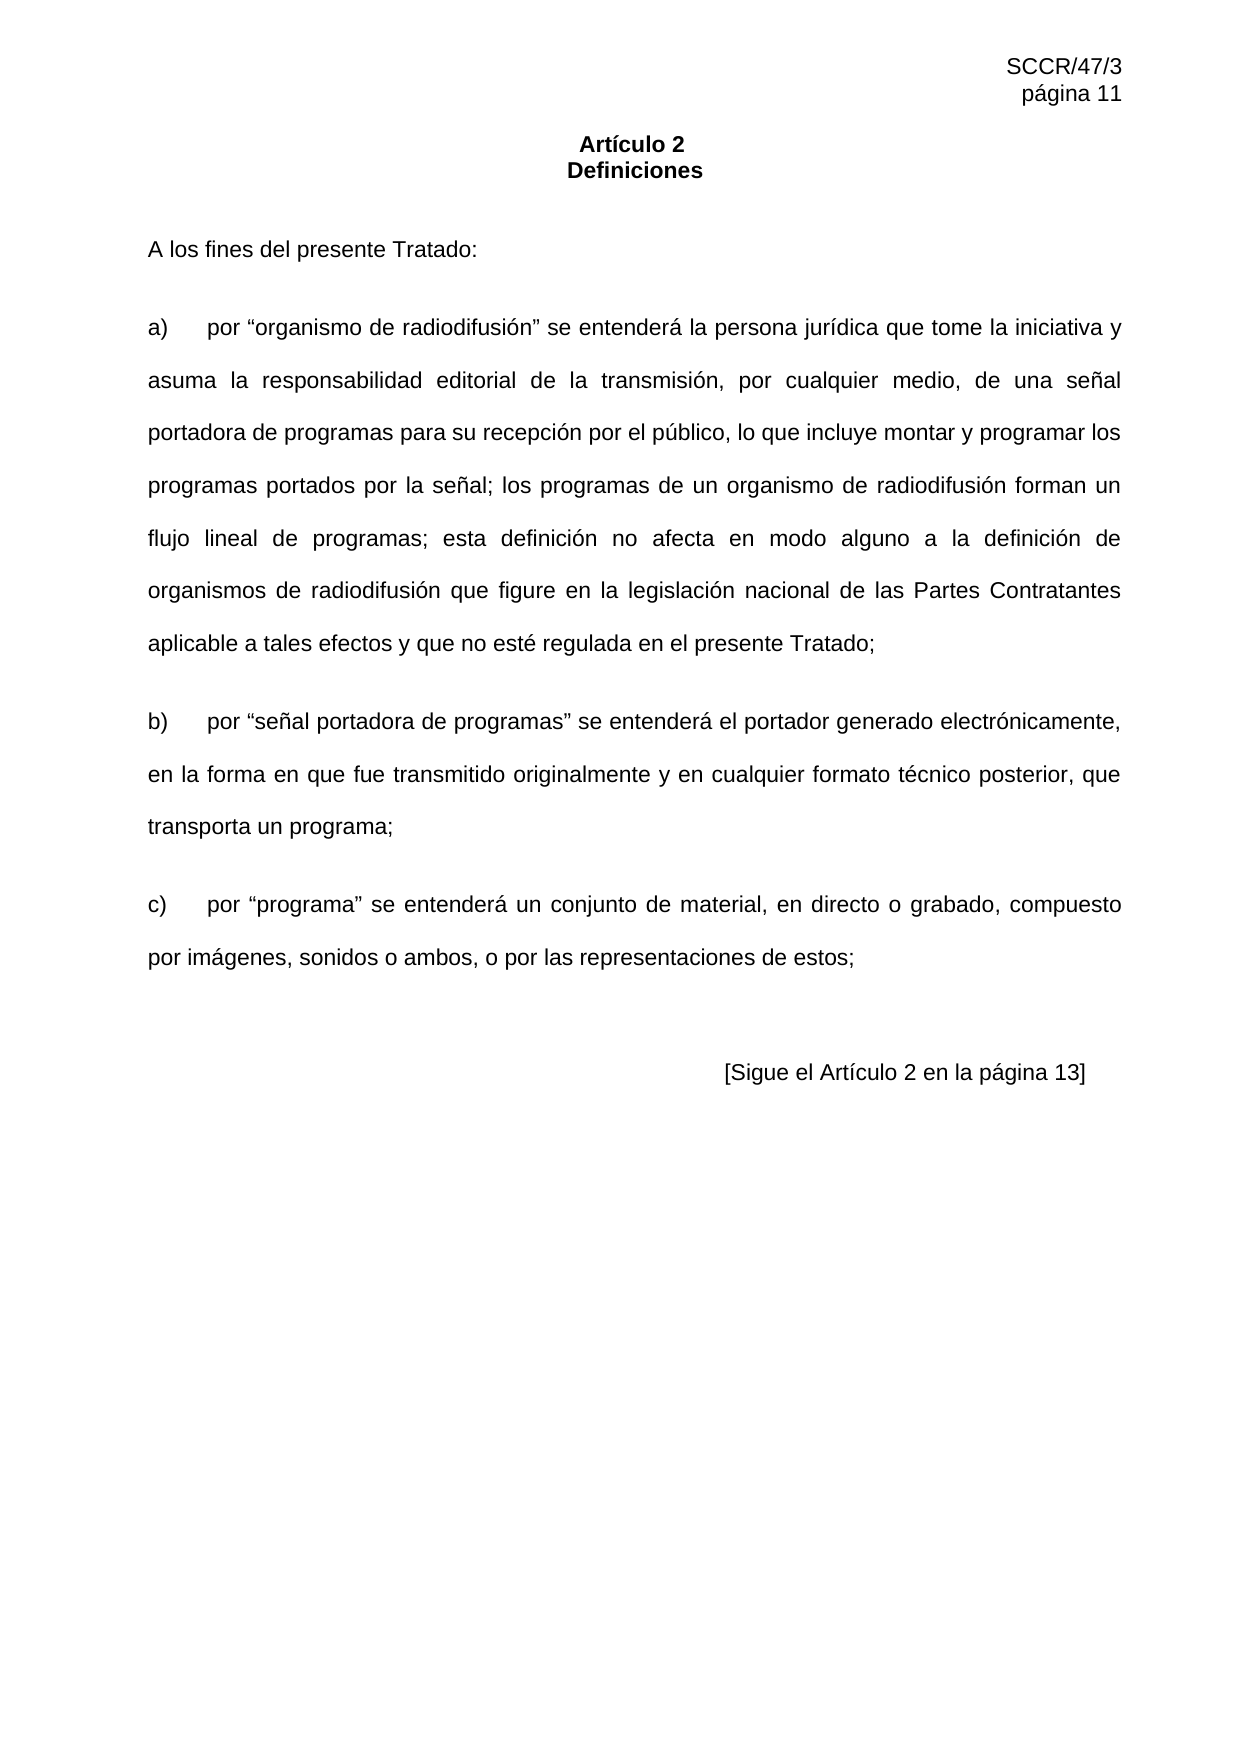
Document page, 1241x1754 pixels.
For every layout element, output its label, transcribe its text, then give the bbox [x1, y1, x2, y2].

text [Sigue el Artículo 2 en la página 13] [724, 1059, 1122, 1085]
text A los fines del presente Tratado: [148, 236, 1122, 263]
text b) por “señal portadora de programas” se entenderá el portador generado electrónicamente, en la forma en que fue transmitido originalmente y en cualquier formato técnico posterior, que transporta un programa; [148, 708, 1122, 840]
text Artículo 2 Definiciones [148, 131, 1122, 183]
text c) por “programa” se entenderá un conjunto de material, en directo o grabado, compuesto por imágenes, sonidos o ambos, o por las representaciones de estos; [148, 891, 1122, 970]
text a) por “organismo de radiodifusión” se entenderá la persona jurídica que tome la iniciativa y asuma la responsabilidad editorial de la transmisión, por cualquier medio, de una señal portadora de programas para su recepción por el público, lo que incluye montar y programar los programas portados por la señal; los programas de un organismo de radiodifusión forman un flujo lineal de programas; esta definición no afecta en modo alguno a la definición de organismos de radiodifusión que figure en la legislación nacional de las Partes Contratantes aplicable a tales efectos y que no esté regulada en el presente Tratado; [148, 314, 1122, 657]
